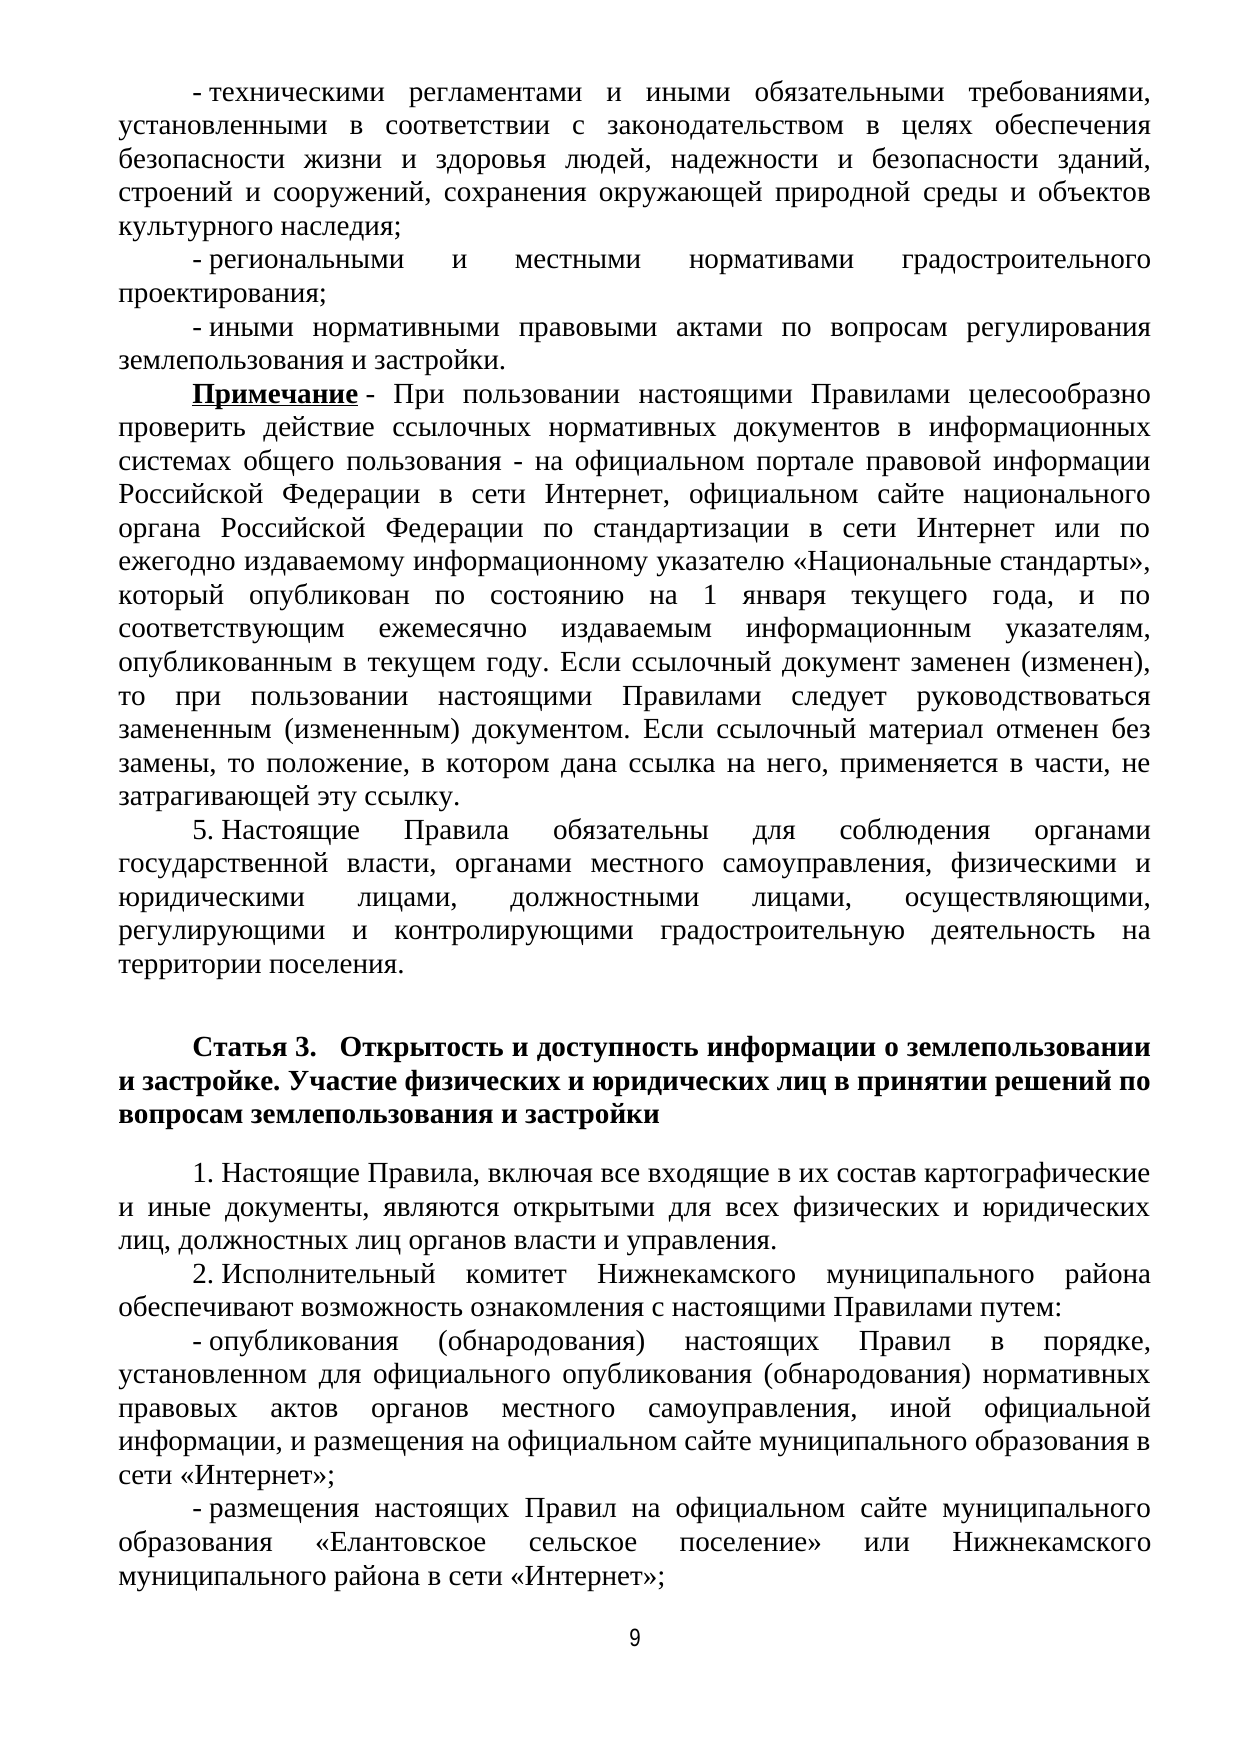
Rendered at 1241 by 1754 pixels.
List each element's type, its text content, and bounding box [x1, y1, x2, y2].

text 2. Исполнительный комитет Нижнекамского муниципального района обеспечивают возможность ознакомления с настоящими Правилами путем: [118, 1256, 1152, 1323]
text - иными нормативными правовыми актами по вопросам регулирования землепользования и застройки. [118, 309, 1152, 376]
text - опубликования (обнародования) настоящих Правил в порядке, установленном для официального опубликования (обнародования) нормативных правовых актов органов местного самоуправления, иной официальной информации, и размещения на официальном сайте муниципального образования в сети «Интернет»; [118, 1323, 1152, 1491]
text - региональными и местными нормативами градостроительного проектирования; [118, 242, 1152, 309]
text - техническими регламентами и иными обязательными требованиями, установленными в соответствии с законодательством в целях обеспечения безопасности жизни и здоровья людей, надежности и безопасности зданий, строений и сооружений, сохранения окружающей природной среды и объектов культурного наследия; [118, 74, 1152, 242]
text Примечание - При пользовании настоящими Правилами целесообразно проверить действие ссылочных нормативных документов в информационных системах общего пользования - на официальном портале правовой информации Российской Федерации в сети Интернет, официальном сайте национального органа Российской Федерации по стандартизации в сети Интернет или по ежегодно издаваемому информационному указателю «Национальные стандарты», который опубликован по состоянию на 1 января текущего года, и по соответствующим ежемесячно издаваемым информационным указателям, опубликованным в текущем году. Если ссылочный документ заменен (изменен), то при пользовании настоящими Правилами следует руководствоваться замененным (измененным) документом. Если ссылочный материал отменен без замены, то положение, в котором дана ссылка на него, применяется в части, не затрагивающей эту ссылку. [118, 376, 1152, 812]
text 5. Настоящие Правила обязательны для соблюдения органами государственной власти, органами местного самоуправления, физическими и юридическими лицами, должностными лицами, осуществляющими, регулирующими и контролирующими градостроительную деятельность на территории поселения. [118, 812, 1152, 979]
text 1. Настоящие Правила, включая все входящие в их состав картографические и иные документы, являются открытыми для всех физических и юридических лиц, должностных лиц органов власти и управления. [118, 1155, 1152, 1256]
text Статья 3. Открытость и доступность информации о землепользовании и застройке. Участие физических и юридических лиц в принятии решений по вопросам землепользования и застройки [118, 1029, 1152, 1130]
text - размещения настоящих Правил на официальном сайте муниципального образования «Елантовское сельское поселение» или Нижнекамского муниципального района в сети «Интернет»; [118, 1491, 1152, 1591]
